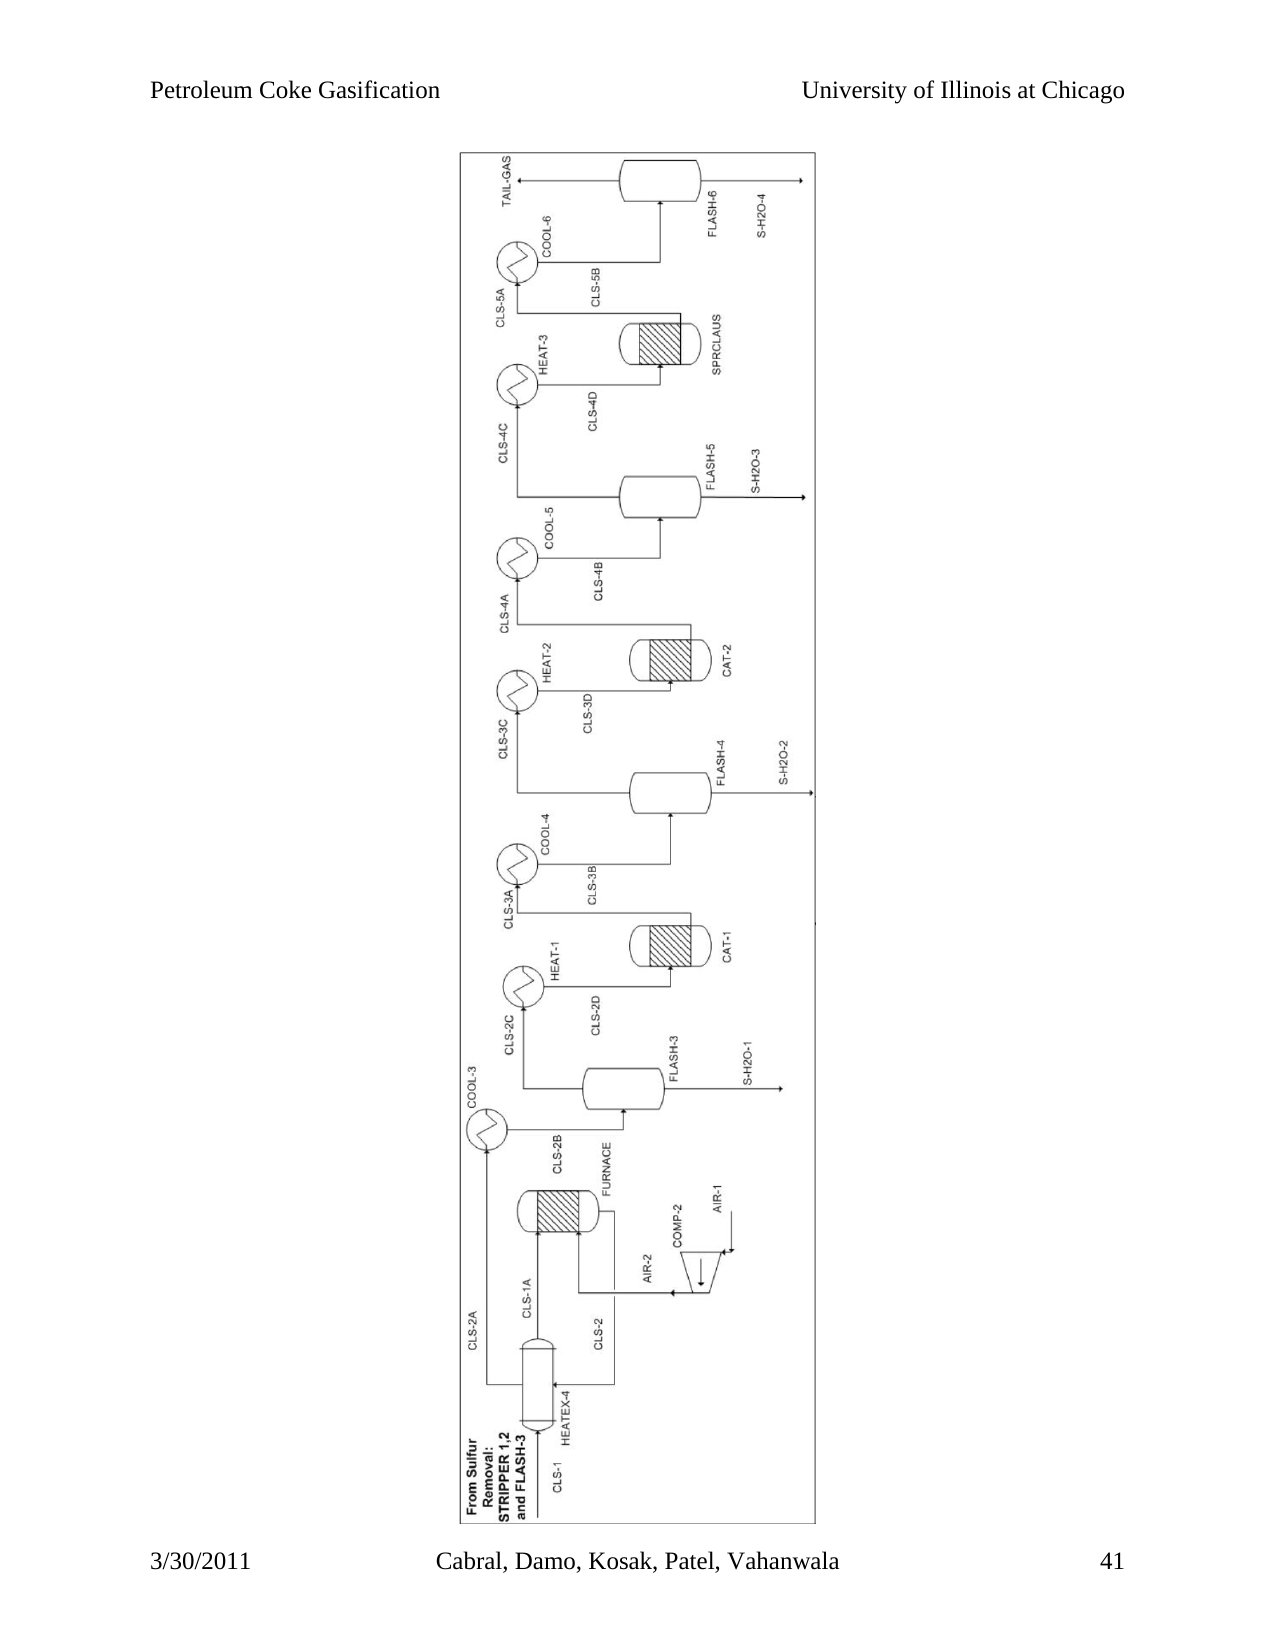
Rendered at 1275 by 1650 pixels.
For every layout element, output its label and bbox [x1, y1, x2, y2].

picture [460, 152, 816, 1523]
